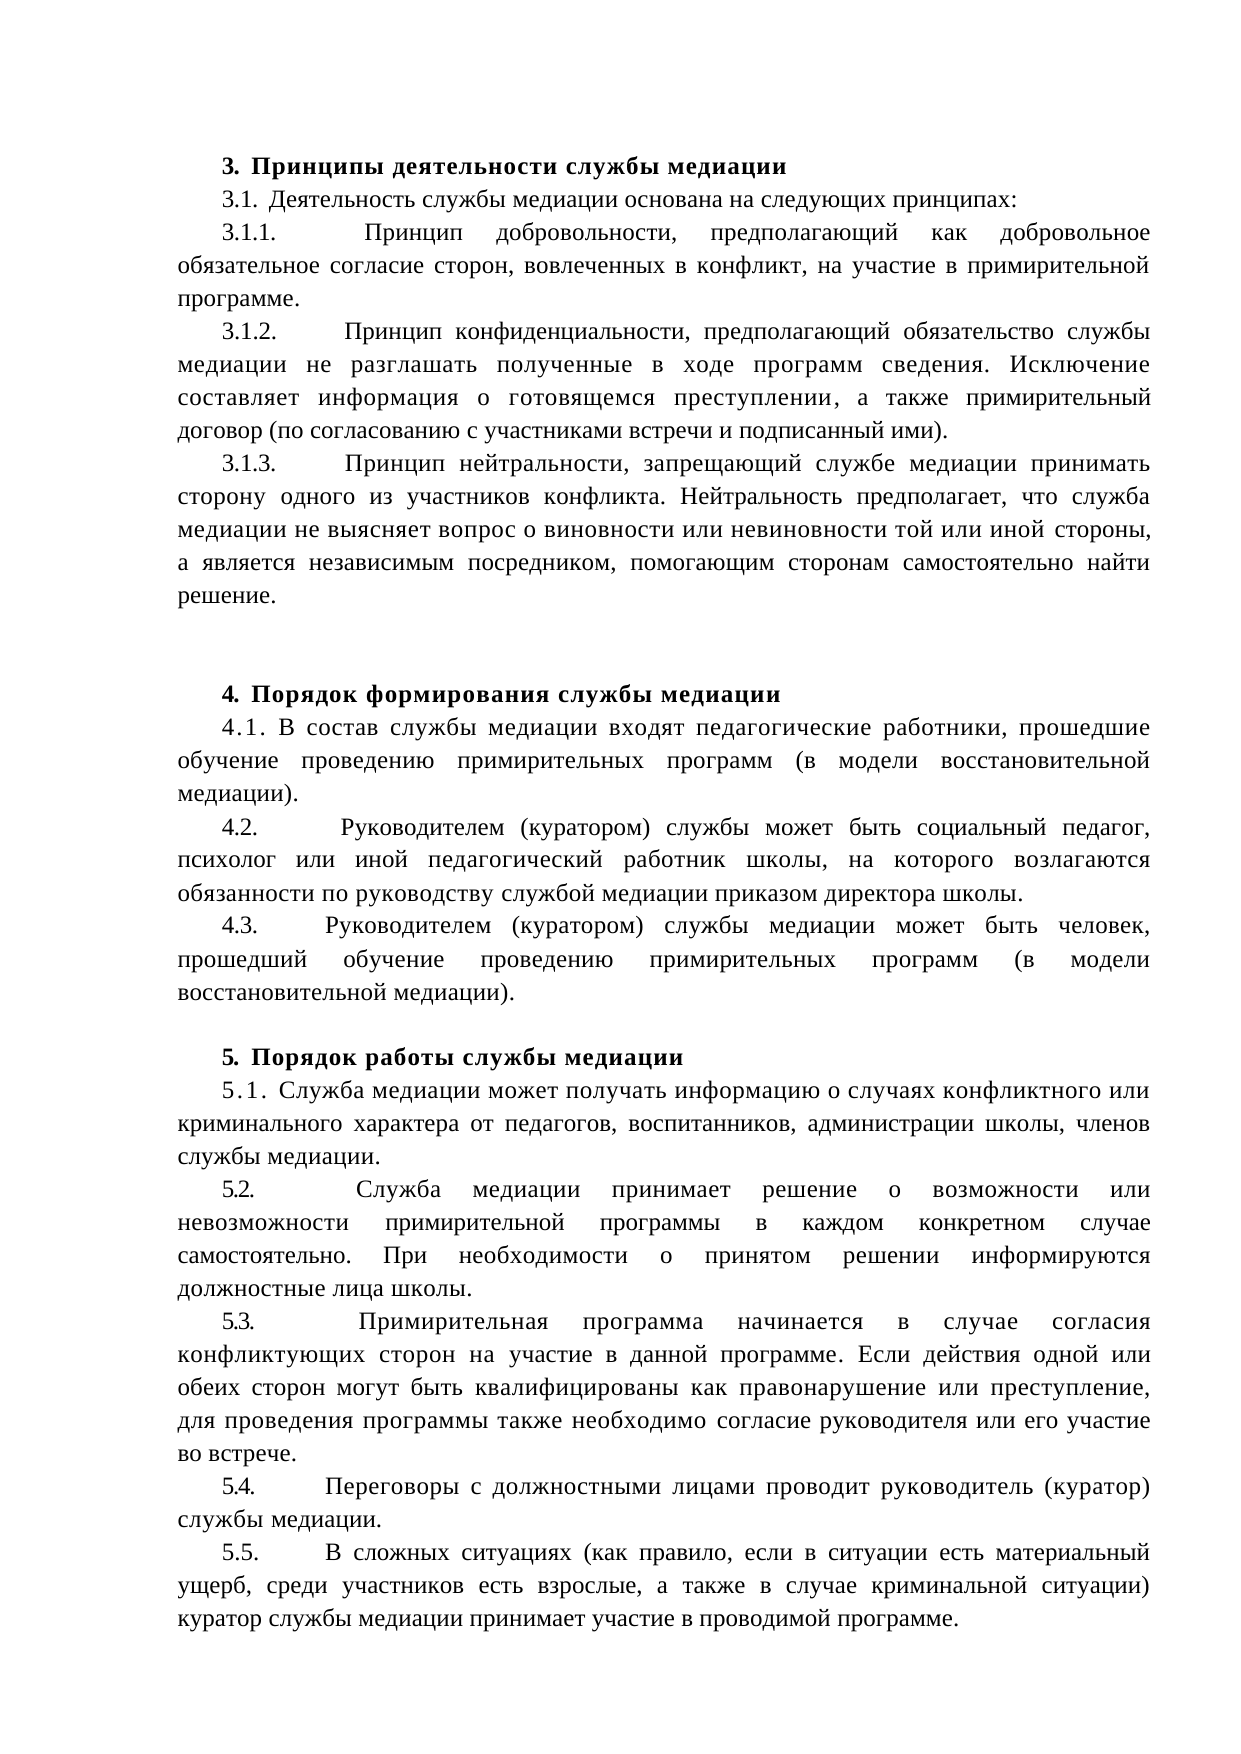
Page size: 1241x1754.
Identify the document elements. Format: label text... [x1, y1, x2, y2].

list Служба медиации принимает решение о возможности или невозможности примирительной программы в каждом конкретном случае самостоятельно. При необходимости о принятом решении информируются должностные лица школы. [177, 1174, 1152, 1302]
text 4. Порядок формирования службы медиации [177, 679, 1152, 708]
text 3. Принципы деятельности службы медиации [177, 151, 1152, 180]
list Переговоры с должностными лицами проводит руководитель (куратор) службы медиации. [177, 1471, 1152, 1533]
list Примирительная программа начинается в случае согласия конфликтующих сторон на участие в данной программе. Если действия одной или обеих сторон могут быть квалифицированы как правонарушение или преступление, для проведения программы также необходимо согласие руководителя или его участие во встрече. [177, 1306, 1152, 1467]
list Принцип добровольности, предполагающий как добровольное обязательное согласие сторон, вовлеченных в конфликт, на участие в примирительной программе. [177, 217, 1152, 312]
text 3.1. Деятельность службы медиации основана на следующих принципах: [177, 184, 1152, 213]
text 5.1. Служба медиации может получать информацию о случаях конфликтного или криминального характера от педагогов, воспитанников, администрации школы, членов службы медиации. [177, 1075, 1152, 1170]
list Руководителем (куратором) службы медиации может быть человек, прошедший обучение проведению примирительных программ (в модели восстановительной медиации). [177, 911, 1152, 1005]
list Принцип конфиденциальности, предполагающий обязательство службы медиации не разглашать полученные в ходе программ сведения. Исключение составляет информация о готовящемся преступлении, а также примирительный договор (по согласованию с участниками встречи и подписанный ими). [177, 316, 1152, 444]
list В сложных ситуациях (как правило, если в ситуации есть материальный ущерб, среди участников есть взрослые, а также в случае криминальной ситуации) куратор службы медиации принимает участие в проводимой программе. [177, 1537, 1152, 1632]
list Руководителем (куратором) службы может быть социальный педагог, психолог или иной педагогический работник школы, на которого возлагаются обязанности по руководству службой медиации приказом директора школы. [177, 812, 1152, 906]
text 4.1. В состав службы медиации входят педагогические работники, прошедшие обучение проведению примирительных программ (в модели восстановительной медиации). [177, 712, 1152, 807]
text 5. Порядок работы службы медиации [177, 1042, 1152, 1071]
list Принцип нейтральности, запрещающий службе медиации принимать сторону одного из участников конфликта. Нейтральность предполагает, что служба медиации не выясняет вопрос о виновности или невиновности той или иной стороны, а является независимым посредником, помогающим сторонам самостоятельно найти решение. [177, 448, 1152, 609]
